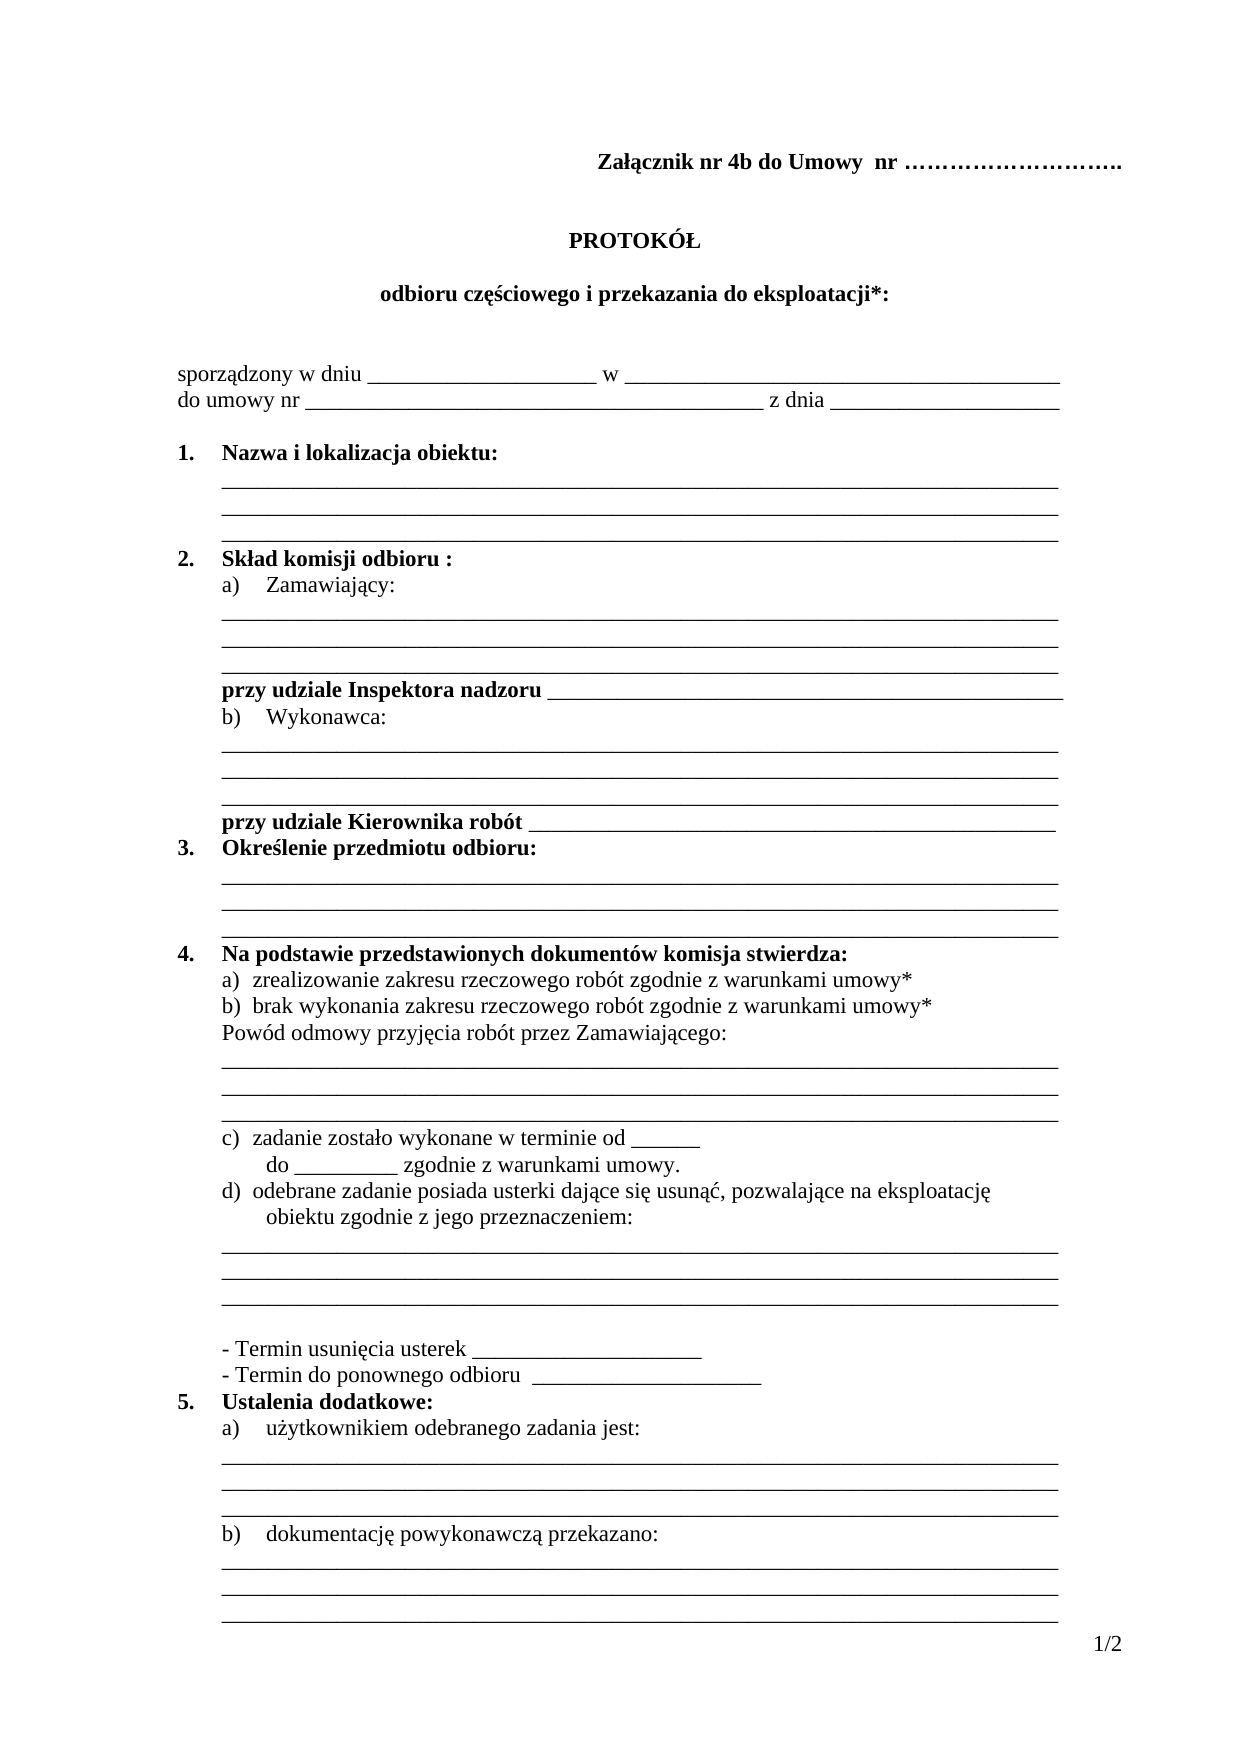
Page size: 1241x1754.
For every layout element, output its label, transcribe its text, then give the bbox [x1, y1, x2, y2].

list zadanie zostało wykonane w terminie od ______ [222, 1124, 1122, 1151]
text przy udziale Inspektora nadzoru _____________________________________________ [222, 676, 1122, 703]
list Określenie przedmiotu odbioru: [177, 834, 1122, 861]
text odbioru częściowego i przekazania do eksploatacji*: [148, 279, 1122, 306]
text _________________________________________________________________________ [222, 782, 1122, 808]
text _________________________________________________________________________ [222, 650, 1122, 676]
list Nazwa i lokalizacja obiektu: _________________________________________________________________________ _________________________________________________________________________ [177, 439, 1122, 518]
list zrealizowanie zakresu rzeczowego robót zgodnie z warunkami umowy* [222, 966, 1122, 993]
text _________________________________________________________________________ [222, 1282, 1122, 1309]
text _________________________________________________________________________ _________________________________________________________________________ [222, 861, 1122, 913]
text _________________________________________________________________________ [222, 913, 1122, 940]
list Na podstawie przedstawionych dokumentów komisja stwierdza: [177, 940, 1122, 966]
text sporządzony w dniu ____________________ w ______________________________________ [177, 360, 1122, 386]
text _________________________________________________________________________ [222, 518, 1122, 544]
list odebrane zadanie posiada usterki dające się usunąć, pozwalające na eksploatację [222, 1177, 1122, 1203]
text _________________________________________________________________________ _________________________________________________________________________ [222, 1230, 1122, 1282]
text do _________ zgodnie z warunkami umowy. [266, 1151, 1122, 1177]
list dokumentację powykonawczą przekazano: [222, 1520, 1122, 1546]
list Zamawiający: [222, 571, 1122, 597]
text _________________________________________________________________________ _________________________________________________________________________ [222, 597, 1122, 650]
list Wykonawca: [222, 703, 1122, 729]
list brak wykonania zakresu rzeczowego robót zgodnie z warunkami umowy* [222, 993, 1122, 1019]
text obiektu zgodnie z jego przeznaczeniem: [222, 1203, 1122, 1230]
text przy udziale Kierownika robót ______________________________________________ [222, 808, 1122, 834]
text Załącznik nr 4b do Umowy nr ……………………….. [148, 148, 1122, 174]
list Ustalenia dodatkowe: [177, 1388, 1122, 1414]
text Powód odmowy przyjęcia robót przez Zamawiającego: [222, 1019, 1122, 1045]
text PROTOKÓŁ [148, 227, 1122, 253]
text _________________________________________________________________________ [222, 1098, 1122, 1124]
text - Termin usunięcia usterek ____________________ [222, 1335, 1122, 1362]
list Skład komisji odbioru : [177, 544, 1122, 571]
text do umowy nr ________________________________________ z dnia ____________________ [177, 386, 1122, 413]
text _________________________________________________________________________ [222, 1493, 1122, 1520]
text _________________________________________________________________________ [148, 1599, 1122, 1625]
text _________________________________________________________________________ _________________________________________________________________________ [222, 1441, 1122, 1493]
text _________________________________________________________________________ _________________________________________________________________________ [222, 1045, 1122, 1098]
text - Termin do ponownego odbioru ____________________ [222, 1362, 1122, 1388]
text _________________________________________________________________________ _________________________________________________________________________ [222, 729, 1122, 782]
list użytkownikiem odebranego zadania jest: [222, 1414, 1122, 1441]
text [222, 1546, 1122, 1599]
